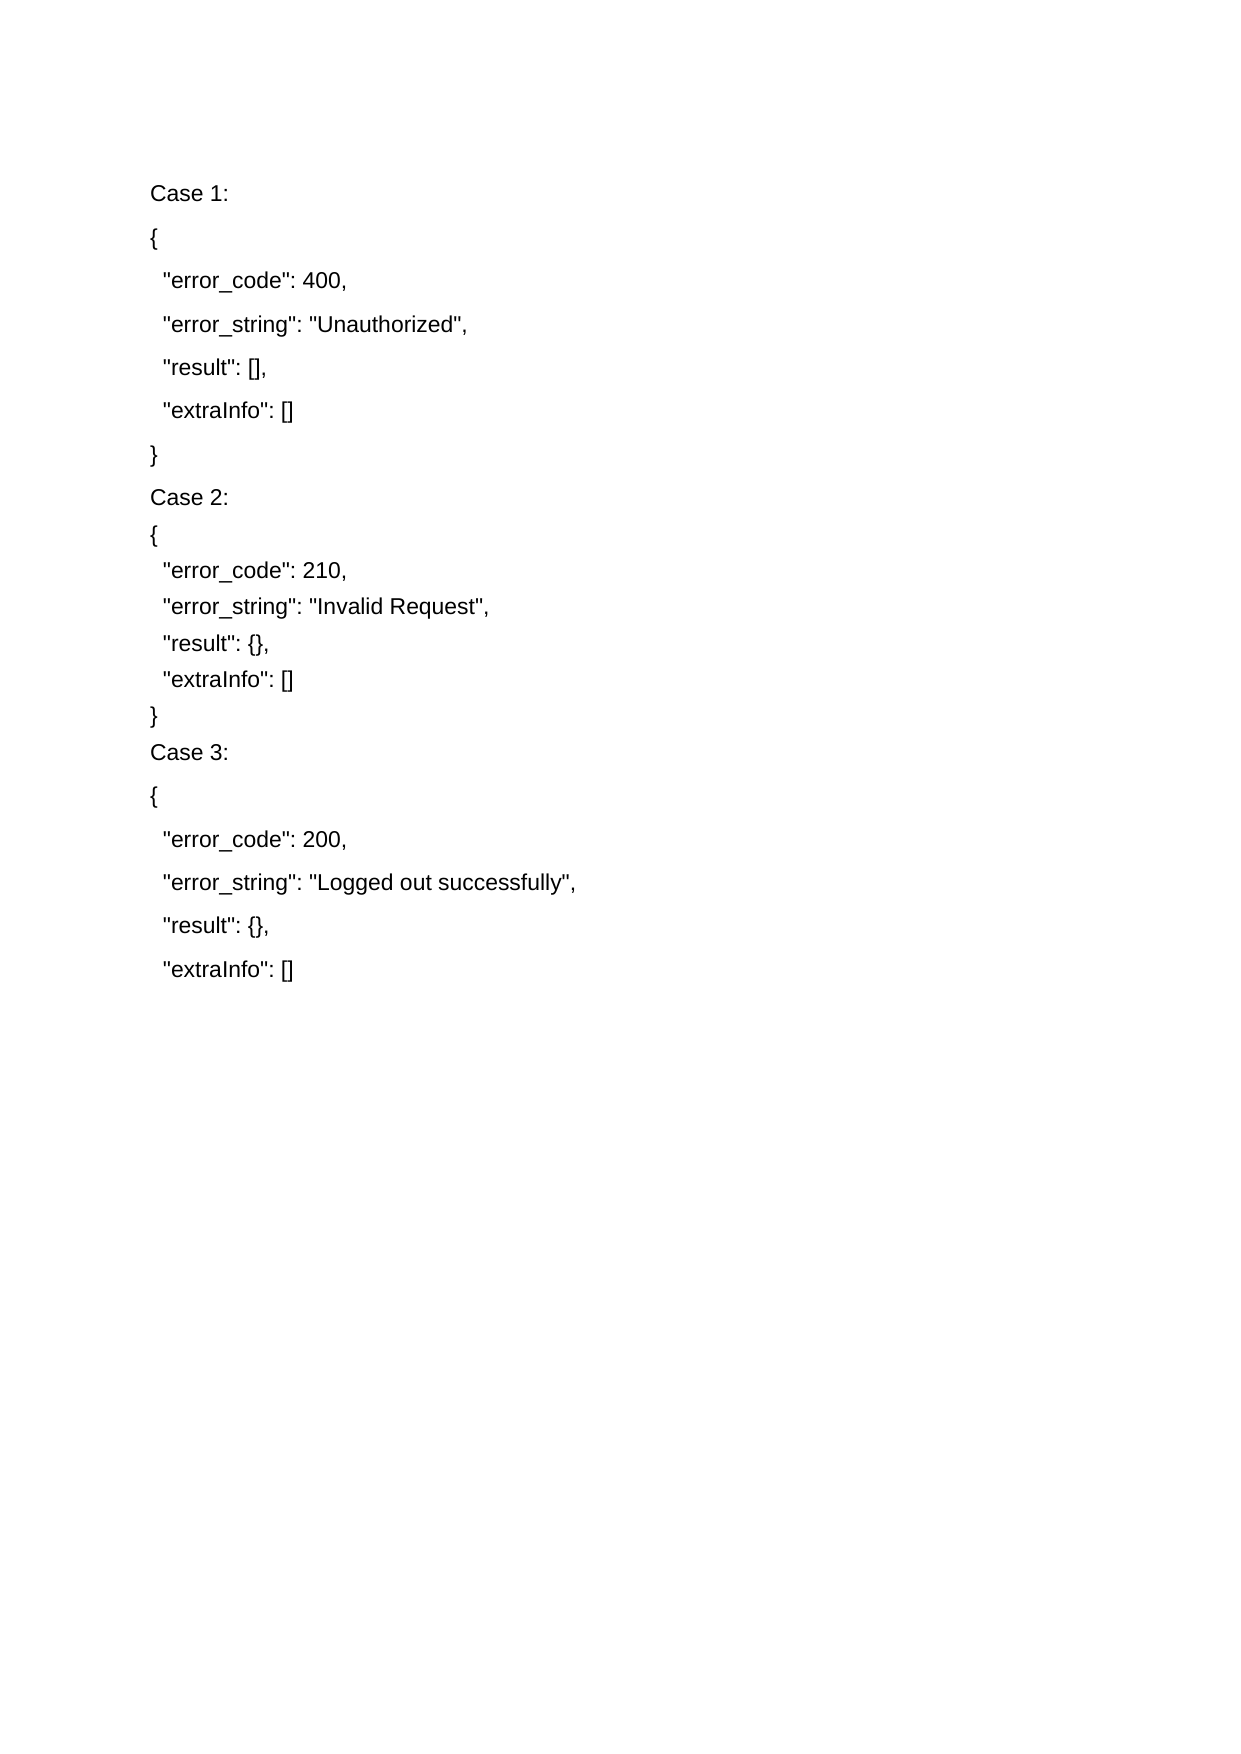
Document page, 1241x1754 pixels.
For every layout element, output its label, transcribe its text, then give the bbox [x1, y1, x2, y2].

text Case 1: [150, 180, 1090, 207]
text Case 2: [150, 484, 1090, 511]
text "result": {}, [150, 912, 1090, 939]
text { [150, 782, 1090, 808]
text "extraInfo": [] [150, 397, 1090, 424]
text } [150, 702, 1090, 729]
text "error_string": "Logged out successfully", [150, 869, 1090, 895]
text } [150, 441, 1090, 467]
text "error_code": 400, [150, 267, 1090, 293]
text "extraInfo": [] [150, 956, 1090, 982]
text "error_code": 210, [150, 557, 1090, 583]
text "extraInfo": [] [150, 666, 1090, 692]
text "error_string": "Unauthorized", [150, 311, 1090, 337]
text Case 3: [150, 739, 1090, 765]
text "error_code": 200, [150, 826, 1090, 852]
text { [150, 224, 1090, 250]
text "error_string": "Invalid Request", [150, 593, 1090, 620]
text "result": {}, [150, 630, 1090, 656]
text "result": [], [150, 354, 1090, 380]
text { [150, 521, 1090, 547]
